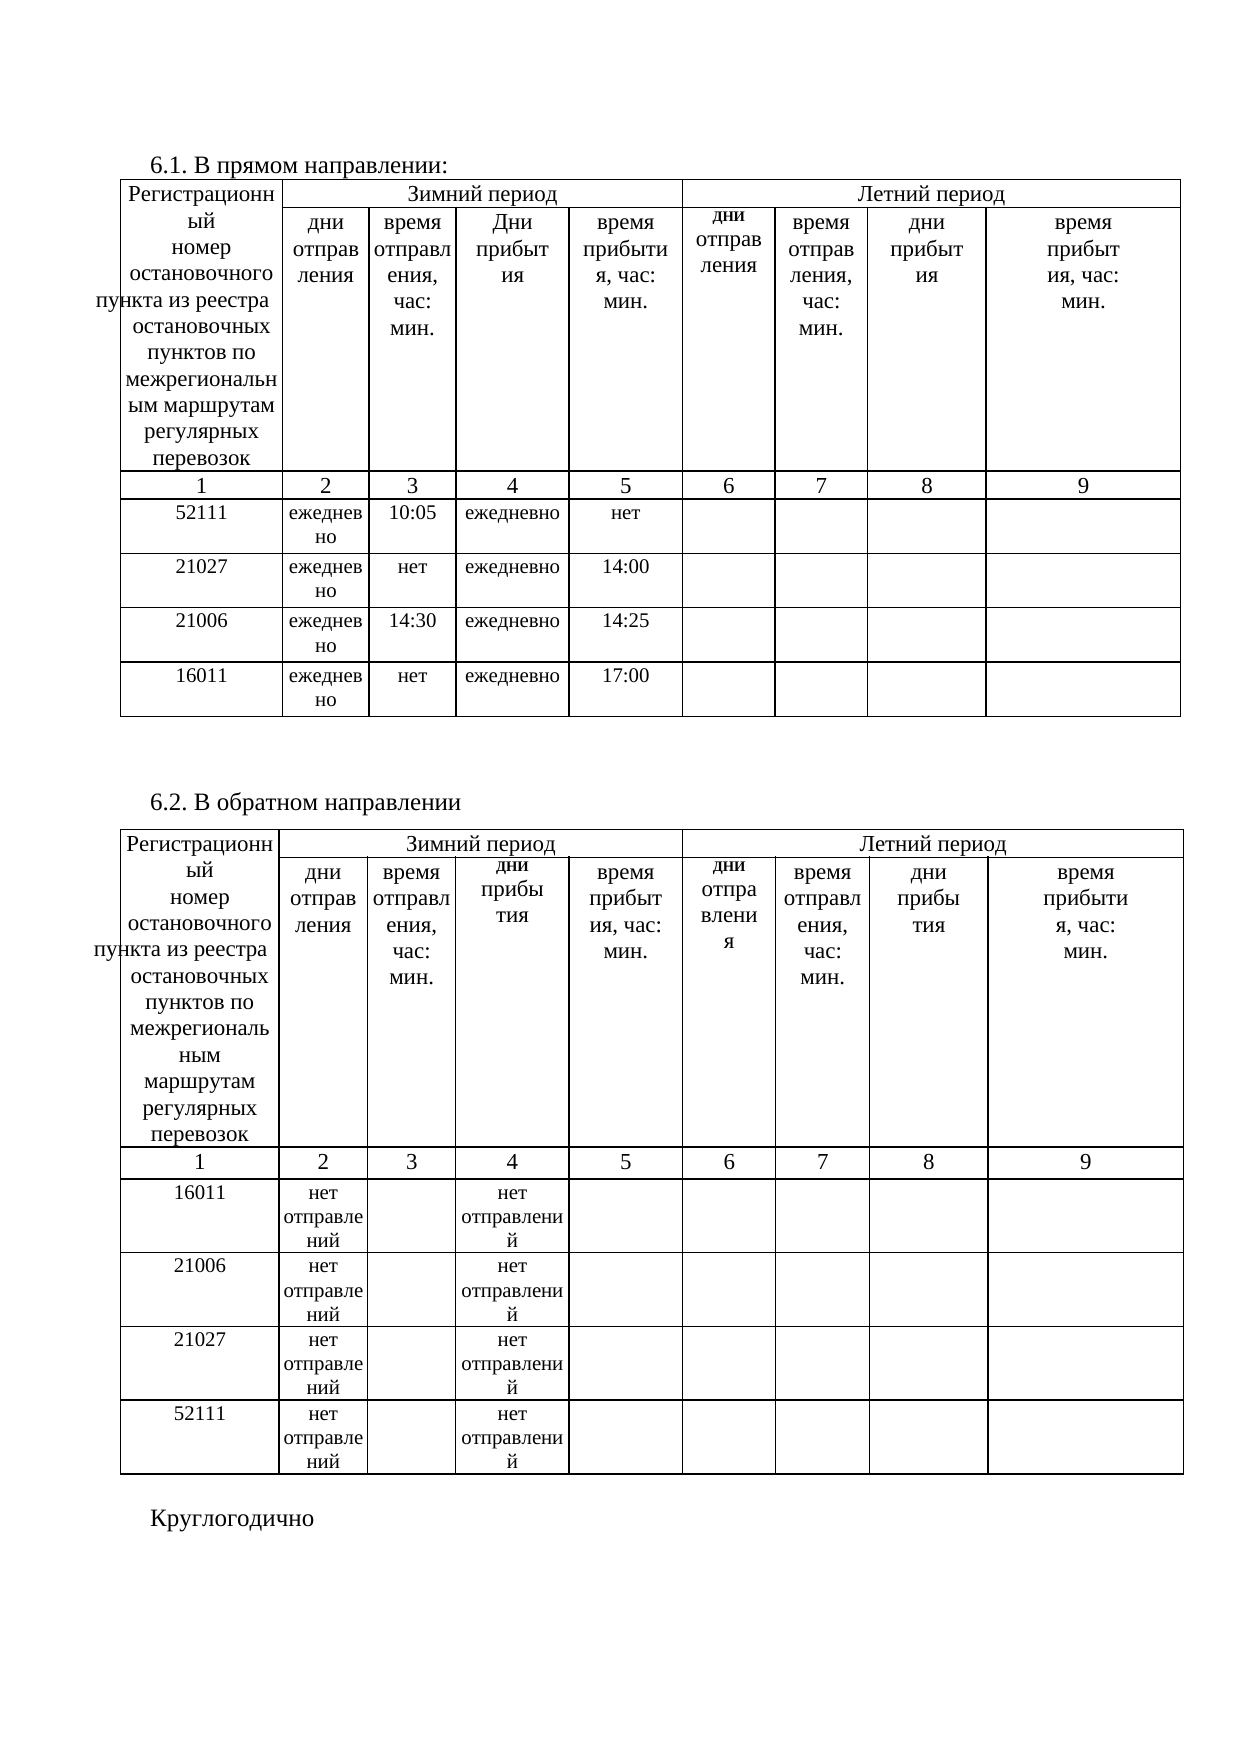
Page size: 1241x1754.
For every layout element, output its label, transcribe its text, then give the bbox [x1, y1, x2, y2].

table_cell нет отправлений [280, 1253, 367, 1326]
table_cell дни прибыт ия [868, 208, 985, 470]
table_cell нет [570, 500, 682, 552]
table_cell 5 [570, 1148, 682, 1178]
table_cell [868, 554, 985, 607]
table_cell 4 [456, 1148, 568, 1178]
table_cell 14:30 [370, 608, 455, 661]
table_cell ежедневно [457, 608, 568, 661]
table_cell [776, 1401, 869, 1473]
table_cell 21006 [121, 1253, 278, 1326]
table_cell [987, 500, 1180, 552]
table_cell время отправл ения, час: мин. [368, 858, 455, 1146]
table_cell [683, 1180, 775, 1252]
table_cell 9 [989, 1148, 1183, 1178]
table_cell [570, 1180, 682, 1252]
table_cell ДНИ прибы тия [456, 858, 568, 1146]
table_cell 4 [457, 472, 568, 498]
table_cell дни отправ ления [283, 208, 368, 470]
table_cell [368, 1401, 455, 1473]
table_cell [987, 663, 1180, 716]
table_header Регистрационный номер остановочного пункта из реестра остановочных пунктов по межрегиональным маршрутам регулярных перевозок [121, 180, 282, 470]
table_cell 14:00 [570, 554, 682, 607]
table_cell [776, 1253, 869, 1326]
table_cell [683, 500, 774, 552]
table_cell 21006 [121, 608, 282, 661]
table_cell 14:25 [570, 608, 682, 661]
table_cell ежедневно [283, 608, 368, 661]
table_cell ДНИ отправ ления [683, 208, 774, 470]
table_cell нет отправлений [456, 1327, 568, 1399]
table_cell [368, 1327, 455, 1399]
table_cell [683, 1401, 775, 1473]
table_cell 17:00 [570, 663, 682, 716]
table_cell 7 [776, 1148, 869, 1178]
table_cell [368, 1253, 455, 1326]
table_cell ежедневно [457, 500, 568, 552]
table_cell [989, 1180, 1183, 1252]
table_header Летний период [683, 180, 1180, 207]
table_cell 6 [683, 472, 774, 498]
table_cell 16011 [121, 1180, 278, 1252]
table_cell 3 [370, 472, 455, 498]
table_cell время отправл ения, час: мин. [776, 858, 869, 1146]
table_cell 9 [987, 472, 1180, 498]
table_cell время прибыти я, час: мин. [989, 858, 1183, 1146]
table_cell ежедневно [457, 554, 568, 607]
table_cell 1 [121, 1148, 278, 1178]
table_cell [870, 1253, 987, 1326]
table_header Зимний период [283, 180, 682, 207]
table_cell время отправл ения, час: мин. [370, 208, 455, 470]
table_cell 52111 [121, 500, 282, 552]
table_cell [776, 663, 867, 716]
table_cell [683, 554, 774, 607]
table_cell 7 [776, 472, 867, 498]
table_cell [989, 1253, 1183, 1326]
table_cell Дни прибыт ия [457, 208, 568, 470]
table_cell 2 [283, 472, 368, 498]
table_cell 8 [868, 472, 985, 498]
table_cell время прибыт ия, час: мин. [570, 858, 682, 1146]
table_cell 10:05 [370, 500, 455, 552]
table_cell ежедневно [283, 500, 368, 552]
table_cell 21027 [121, 1327, 278, 1399]
table_cell ДНИ отпра влени я [683, 858, 775, 1146]
table_cell 16011 [121, 663, 282, 716]
table_cell [368, 1180, 455, 1252]
table_cell время прибыти я, час: мин. [570, 208, 682, 470]
table_cell время прибыт ия, час: мин. [987, 208, 1180, 470]
table_cell 21027 [121, 554, 282, 607]
table_cell дни прибы тия [870, 858, 987, 1146]
table_cell [989, 1401, 1183, 1473]
table_cell [868, 663, 985, 716]
table_cell [868, 500, 985, 552]
text Круглогодично [150, 1503, 1090, 1532]
table_cell нет [370, 663, 455, 716]
table_cell 6 [683, 1148, 775, 1178]
table_cell [570, 1253, 682, 1326]
table_cell [870, 1401, 987, 1473]
table_cell нет отправлений [280, 1401, 367, 1473]
table_cell [570, 1401, 682, 1473]
table_cell [776, 500, 867, 552]
table_cell [776, 1180, 869, 1252]
table_cell нет отправлений [456, 1253, 568, 1326]
table_cell [987, 554, 1180, 607]
table_cell 3 [368, 1148, 455, 1178]
table_cell [776, 1327, 869, 1399]
table_cell 8 [870, 1148, 987, 1178]
table_cell ежедневно [283, 554, 368, 607]
table_header Летний период [683, 830, 1183, 856]
table_cell [870, 1327, 987, 1399]
table_cell нет [370, 554, 455, 607]
table_cell [683, 608, 774, 661]
table_cell 52111 [121, 1401, 278, 1473]
table_cell дни отправ ления [280, 858, 367, 1146]
table_cell [987, 608, 1180, 661]
table_cell [776, 608, 867, 661]
table_cell 1 [121, 472, 282, 498]
table_cell [989, 1327, 1183, 1399]
table_header Регистрационный номер остановочного пункта из реестра остановочных пунктов по межрегиональным маршрутам регулярных перевозок [121, 830, 278, 1146]
table_cell время отправ ления, час: мин. [776, 208, 867, 470]
table_cell [776, 554, 867, 607]
text 6.1. В прямом направлении: [150, 150, 1090, 179]
table_header Зимний период [280, 830, 682, 856]
table_cell ежедневно [283, 663, 368, 716]
table_cell [868, 608, 985, 661]
table_cell ежедневно [457, 663, 568, 716]
table_cell [683, 1327, 775, 1399]
table_cell [683, 1253, 775, 1326]
text 6.2. В обратном направлении [150, 787, 1090, 816]
table_cell нет отправлений [280, 1327, 367, 1399]
table_cell нет отправлений [456, 1180, 568, 1252]
table_cell 2 [280, 1148, 367, 1178]
table_cell нет отправлений [280, 1180, 367, 1252]
table_cell 5 [570, 472, 682, 498]
table_cell [683, 663, 774, 716]
table_cell [870, 1180, 987, 1252]
table_cell [570, 1327, 682, 1399]
table_cell нет отправлений [456, 1401, 568, 1473]
